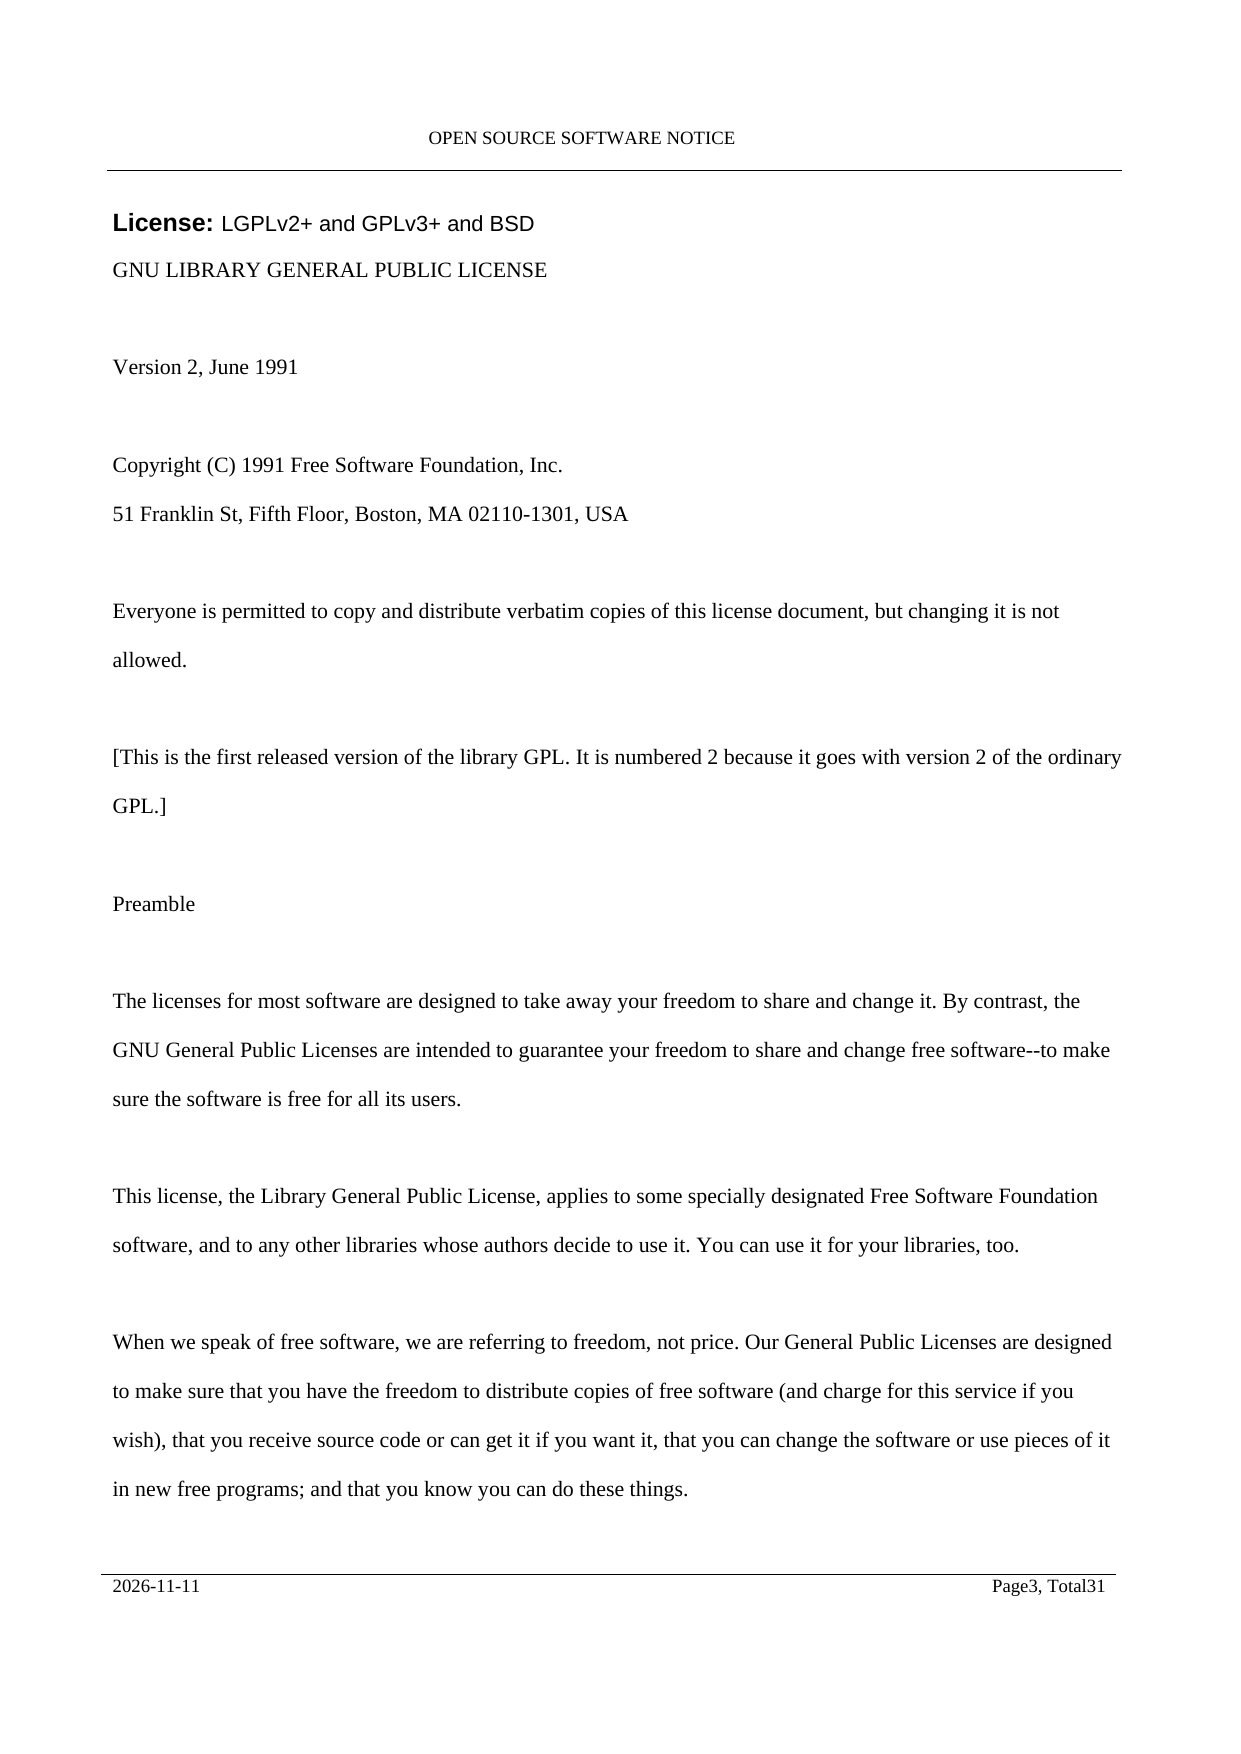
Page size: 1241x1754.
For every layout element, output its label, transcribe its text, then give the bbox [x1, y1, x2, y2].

text License: LGPLv2+ and GPLv3+ and BSD [112, 206, 1128, 239]
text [112, 253, 1128, 1504]
